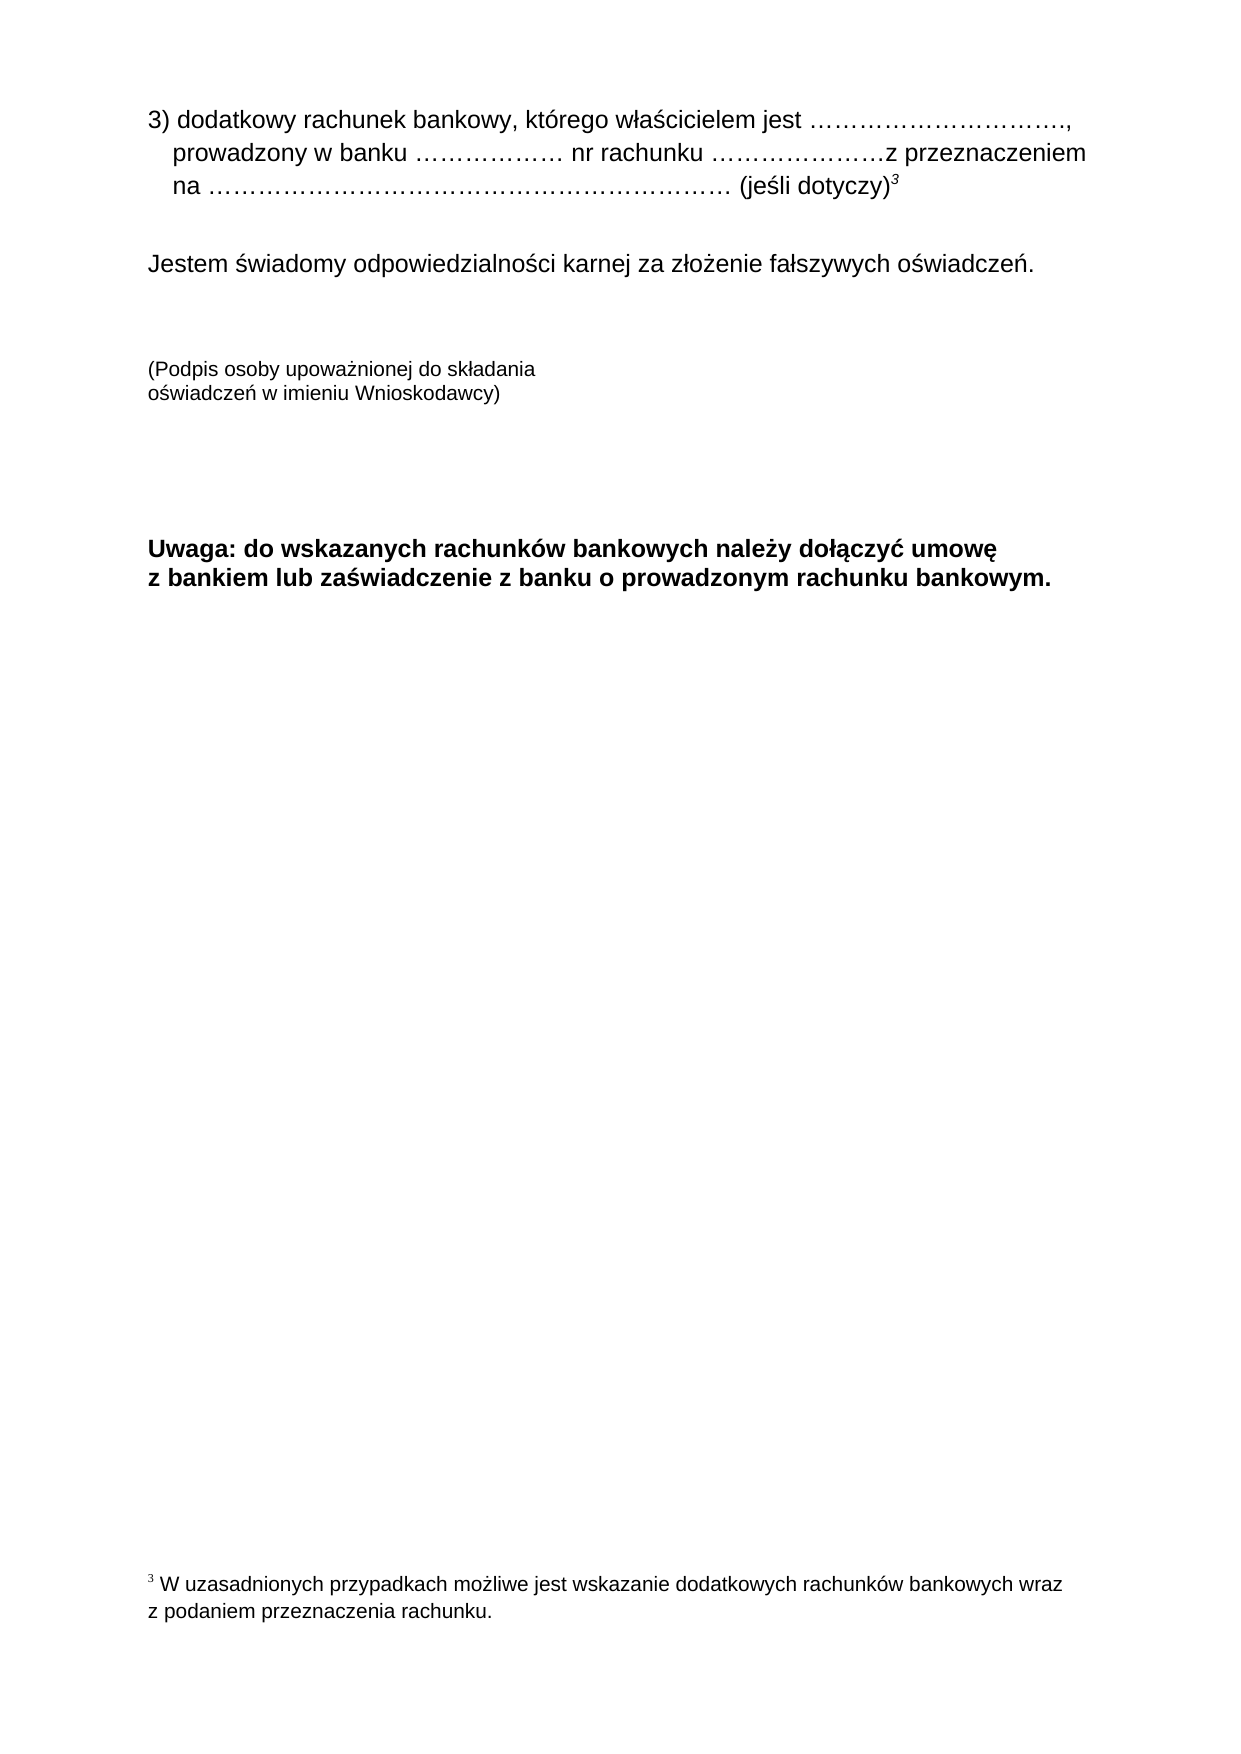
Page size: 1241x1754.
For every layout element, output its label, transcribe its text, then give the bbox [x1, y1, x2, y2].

text 3) dodatkowy rachunek bankowy, którego właścicielem jest …………………………., prowadzony w banku ……………… nr rachunku …………………z przeznaczeniem na ……………………………………………………… (jeśli dotyczy) [148, 104, 1093, 199]
text Uwaga: do wskazanych rachunków bankowych należy dołączyć umowę z bankiem lub zaświadczenie z banku o prowadzonym rachunku bankowym. [148, 534, 1092, 591]
text (Podpis osoby upoważnionej do składania oświadczeń w imieniu Wnioskodawcy) [148, 357, 1092, 405]
text Jestem świadomy odpowiedzialności karnej za złożenie fałszywych oświadczeń. [148, 249, 1092, 278]
